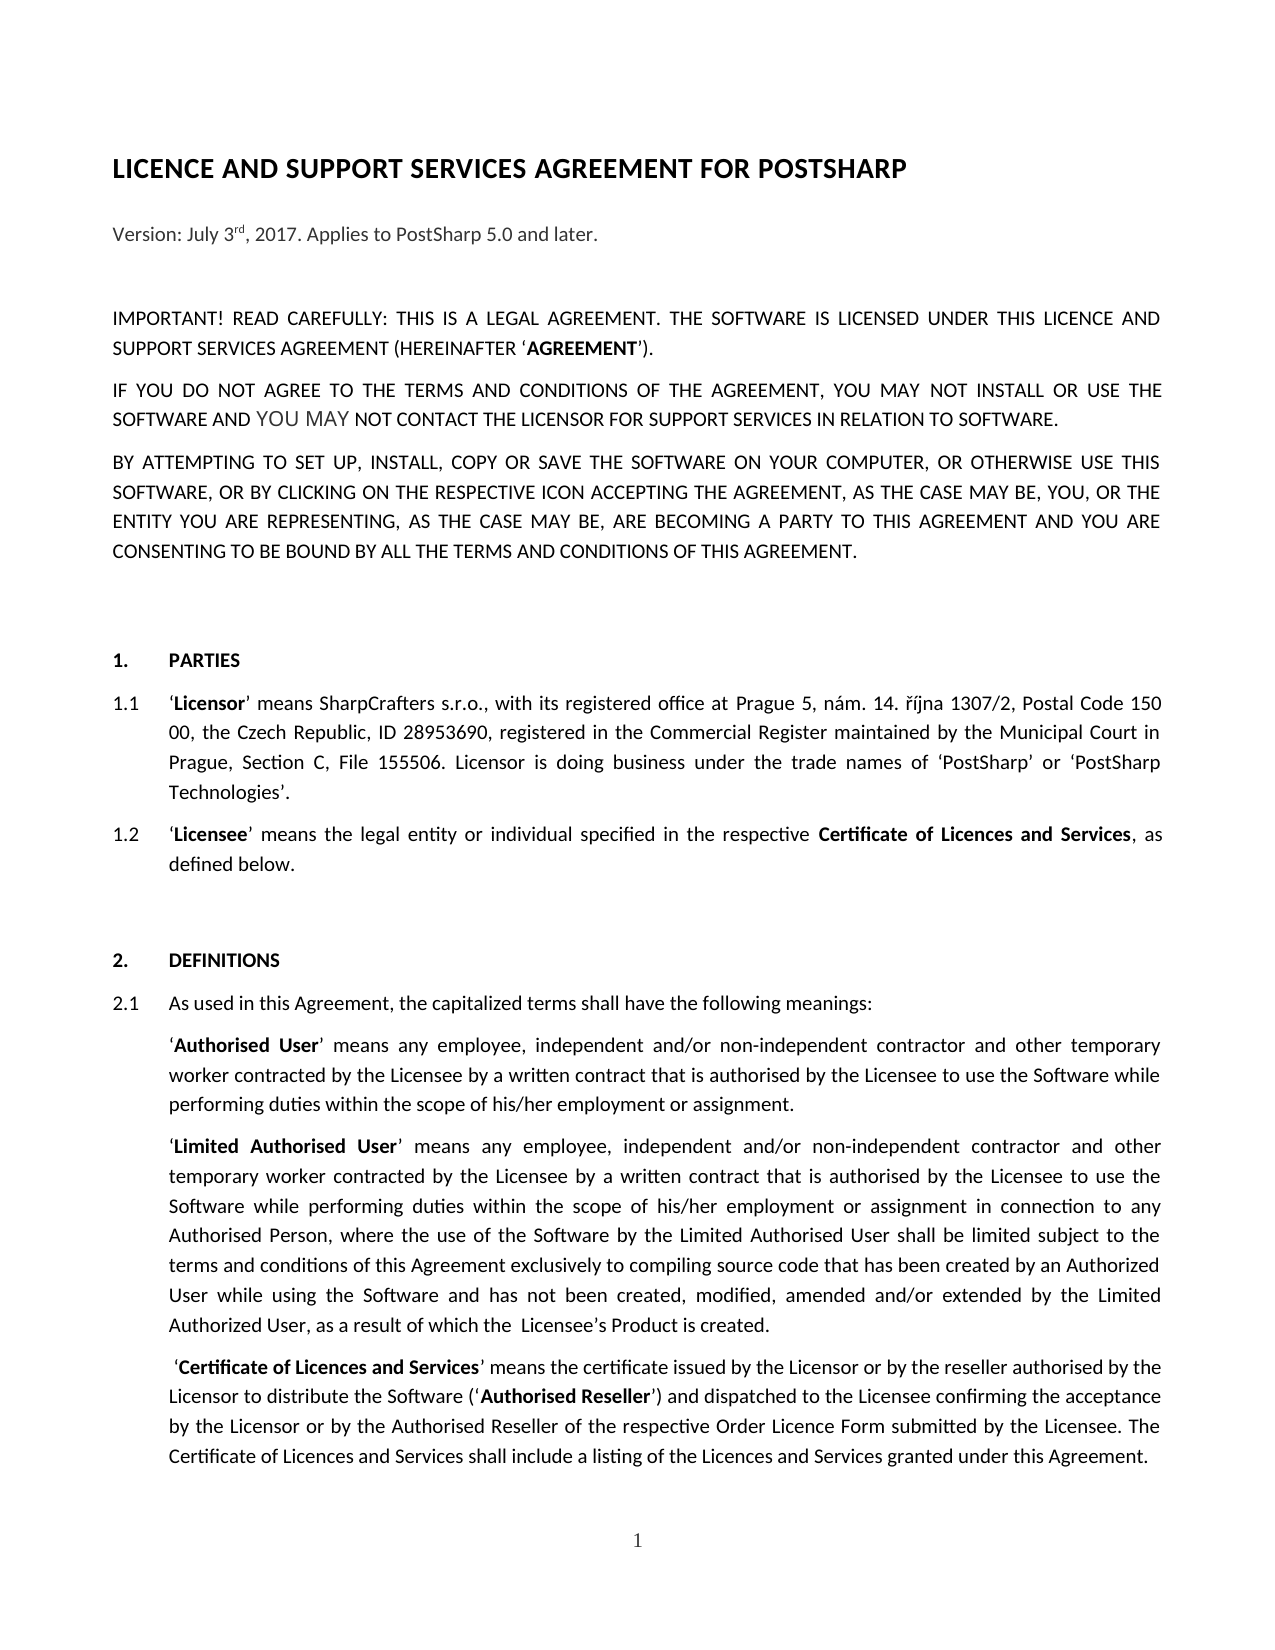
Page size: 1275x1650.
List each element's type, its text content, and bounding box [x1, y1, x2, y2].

text BY ATTEMPTING TO SET UP, INSTALL, COPY OR SAVE THE SOFTWARE ON YOUR COMPUTER, OR OTHERWISE USE THIS SOFTWARE, OR BY CLICKING ON THE RESPECTIVE ICON ACCEPTING THE AGREEMENT, AS THE CASE MAY BE, YOU, OR THE ENTITY YOU ARE REPRESENTING, AS THE CASE MAY BE, ARE BECOMING A PARTY TO THIS AGREEMENT AND YOU ARE CONSENTING TO BE BOUND BY ALL THE TERMS AND CONDITIONS OF THIS AGREEMENT. [112, 445, 1162, 564]
text IF YOU DO NOT AGREE TO THE TERMS AND CONDITIONS OF THE AGREEMENT, YOU MAY NOT INSTALL OR USE THE SOFTWARE AND YOU MAY NOT CONTACT THE LICENSOR FOR SUPPORT SERVICES IN RELATION TO SOFTWARE. [112, 373, 1162, 432]
subtitle 2. DEFINITIONS [112, 943, 1162, 973]
text ‘Certificate of Licences and Services’ means the certificate issued by the Licensor or by the reseller authorised by the Licensor to distribute the Software (‘Authorised Reseller’) and dispatched to the Licensee confirming the acceptance by the Licensor or by the Authorised Reseller of the respective Order Licence Form submitted by the Licensee. The Certificate of Licences and Services shall include a listing of the Licences and Services granted under this Agreement. [169, 1350, 1162, 1468]
text 1.1 ‘Licensor’ means SharpCrafters s.r.o., with its registered office at Prague 5, nám. 14. října 1307/2, Postal Code 150 00, the Czech Republic, ID 28953690, registered in the Commercial Register maintained by the Municipal Court in Prague, Section C, File 155506. Licensor is doing business under the trade names of ‘PostSharp’ or ‘PostSharp Technologies’. [112, 686, 1162, 804]
text IMPORTANT! READ CAREFULLY: THIS IS A LEGAL AGREEMENT. THE SOFTWARE IS LICENSED UNDER THIS LICENCE AND SUPPORT SERVICES AGREEMENT (HEREINAFTER ‘AGREEMENT’). [112, 301, 1162, 361]
text 2.1 As used in this Agreement, the capitalized terms shall have the following meanings: [112, 986, 1162, 1015]
text ‘Limited Authorised User’ means any employee, independent and/or non-independent contractor and other temporary worker contracted by the Licensee by a written contract that is authorised by the Licensee to use the Software while performing duties within the scope of his/her employment or assignment in connection to any Authorised Person, where the use of the Software by the Limited Authorised User shall be limited subject to the terms and conditions of this Agreement exclusively to compiling source code that has been created by an Authorized User while using the Software and has not been created, modified, amended and/or extended by the Limited Authorized User, as a result of which the Licensee’s Product is created. [169, 1129, 1162, 1337]
title Licence and sUPPORT ServiceS Agreement for PostSharp [112, 150, 1162, 186]
text 1.2 ‘Licensee’ means the legal entity or individual specified in the respective Certificate of Licences and Services, as defined below. [112, 817, 1162, 876]
text ‘Authorised User’ means any employee, independent and/or non-independent contractor and other temporary worker contracted by the Licensee by a written contract that is authorised by the Licensee to use the Software while performing duties within the scope of his/her employment or assignment. [169, 1028, 1162, 1117]
subtitle 1. PARTIES [112, 643, 1162, 673]
text Version: July 3rd, 2017. Applies to PostSharp 5.0 and later. [112, 217, 1162, 247]
